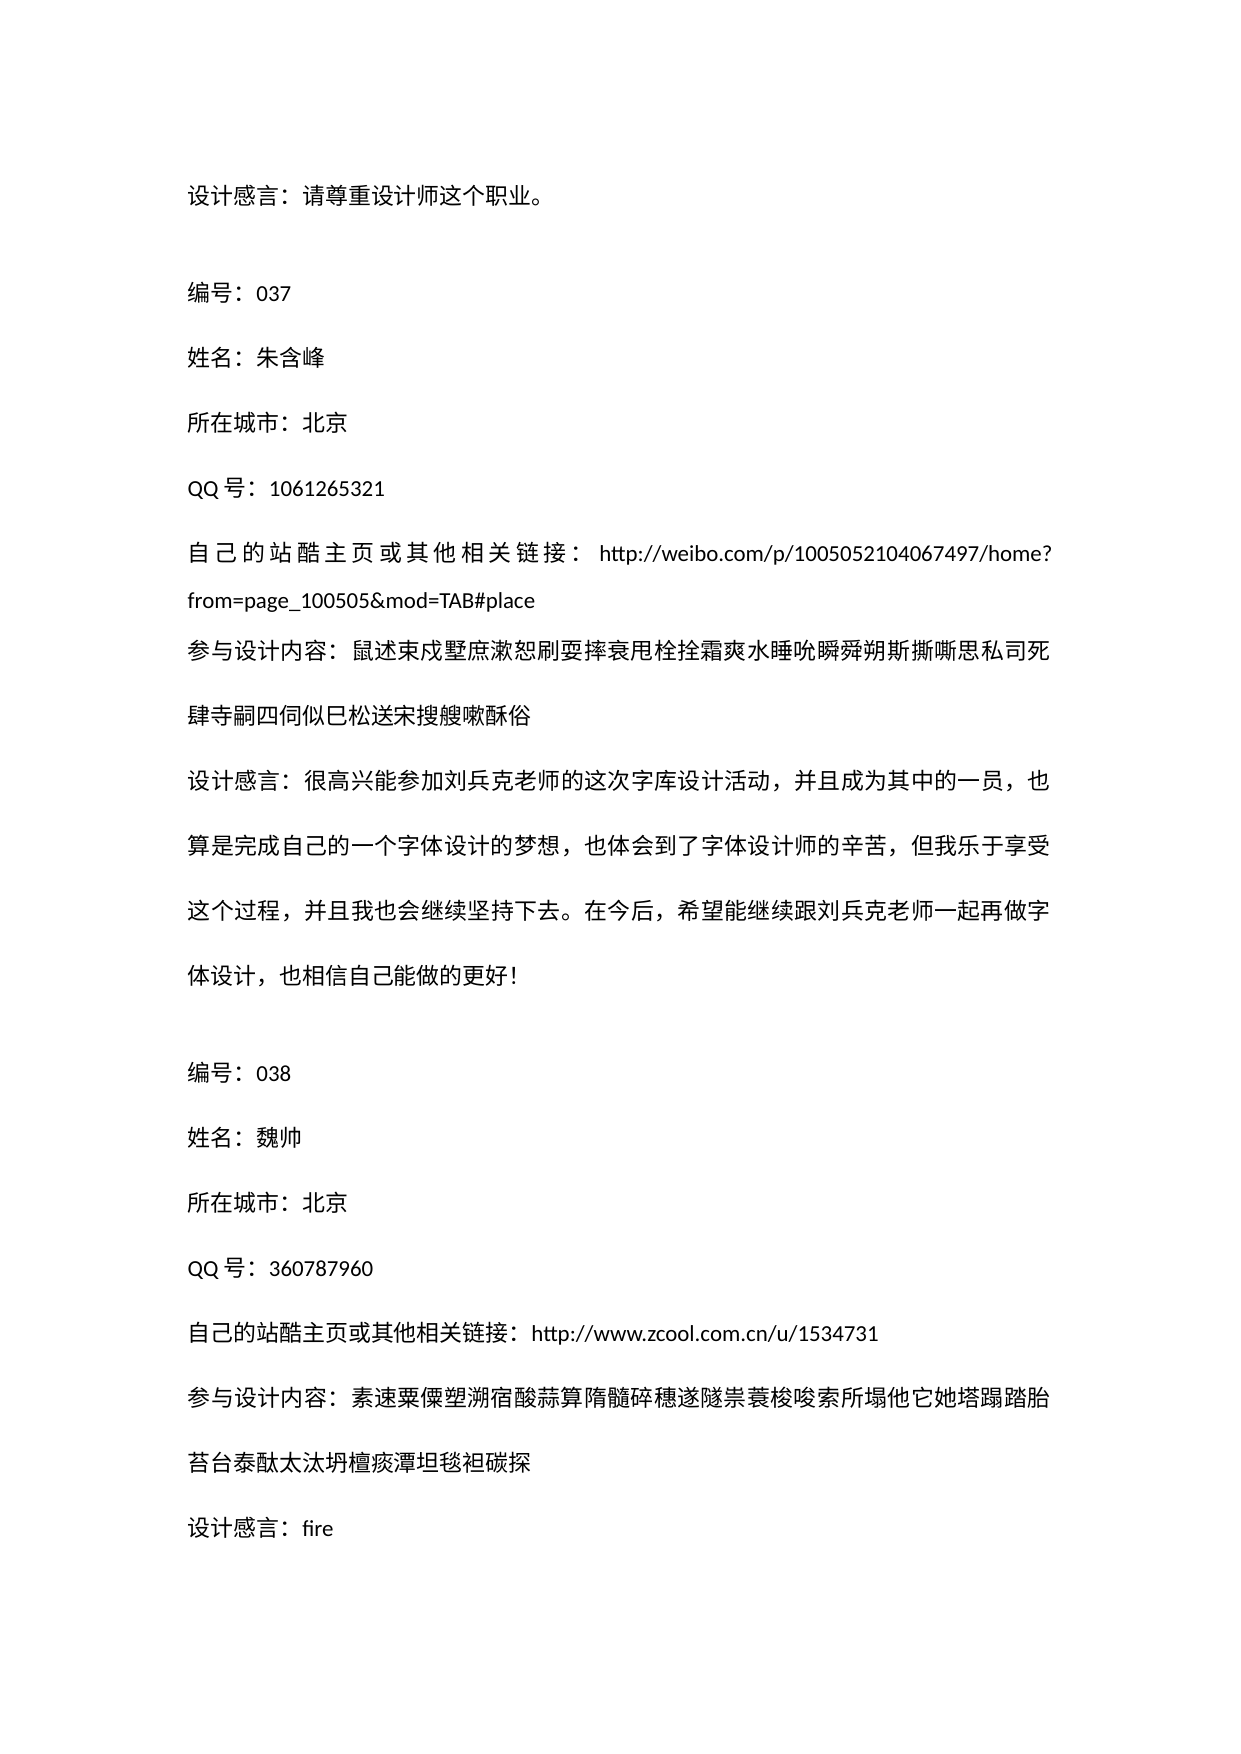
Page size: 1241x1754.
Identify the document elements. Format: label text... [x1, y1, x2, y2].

text 编号：037 [187, 259, 1053, 324]
text 所在城市：北京 [187, 1169, 1053, 1234]
text 设计感言：很高兴能参加刘兵克老师的这次字库设计活动，并且成为其中的一员，也算是完成自己的一个字体设计的梦想，也体会到了字体设计师的辛苦，但我乐于享受这个过程，并且我也会继续坚持下去。在今后，希望能继续跟刘兵克老师一起再做字体设计，也相信自己能做的更好！ [187, 747, 1053, 1007]
text 编号：038 [187, 1039, 1053, 1104]
text 设计感言：fire [187, 1494, 1053, 1559]
text 参与设计内容：鼠述束戍墅庶漱恕刷耍摔衰甩栓拴霜爽水睡吮瞬舜朔斯撕嘶思私司死肆寺嗣四伺似巳松送宋搜艘嗽酥俗 [187, 617, 1053, 747]
text 姓名：朱含峰 [187, 324, 1053, 389]
text 所在城市：北京 [187, 389, 1053, 454]
text QQ号：1061265321 [187, 454, 1053, 519]
text 自己的站酷主页或其他相关链接：http://weibo.com/p/1005052104067497/home?from=page_100505&mod=TAB#place [187, 519, 1053, 617]
text 姓名：魏帅 [187, 1104, 1053, 1169]
text QQ号：360787960 [187, 1234, 1053, 1299]
text 自己的站酷主页或其他相关链接：http://www.zcool.com.cn/u/1534731 [187, 1299, 1053, 1364]
text 参与设计内容：素速粟僳塑溯宿酸蒜算隋髓碎穗遂隧祟蓑梭唆索所塌他它她塔蹋踏胎苔台泰酞太汰坍檀痰潭坦毯袒碳探 [187, 1364, 1053, 1494]
text 设计感言：请尊重设计师这个职业。 [187, 162, 1053, 227]
